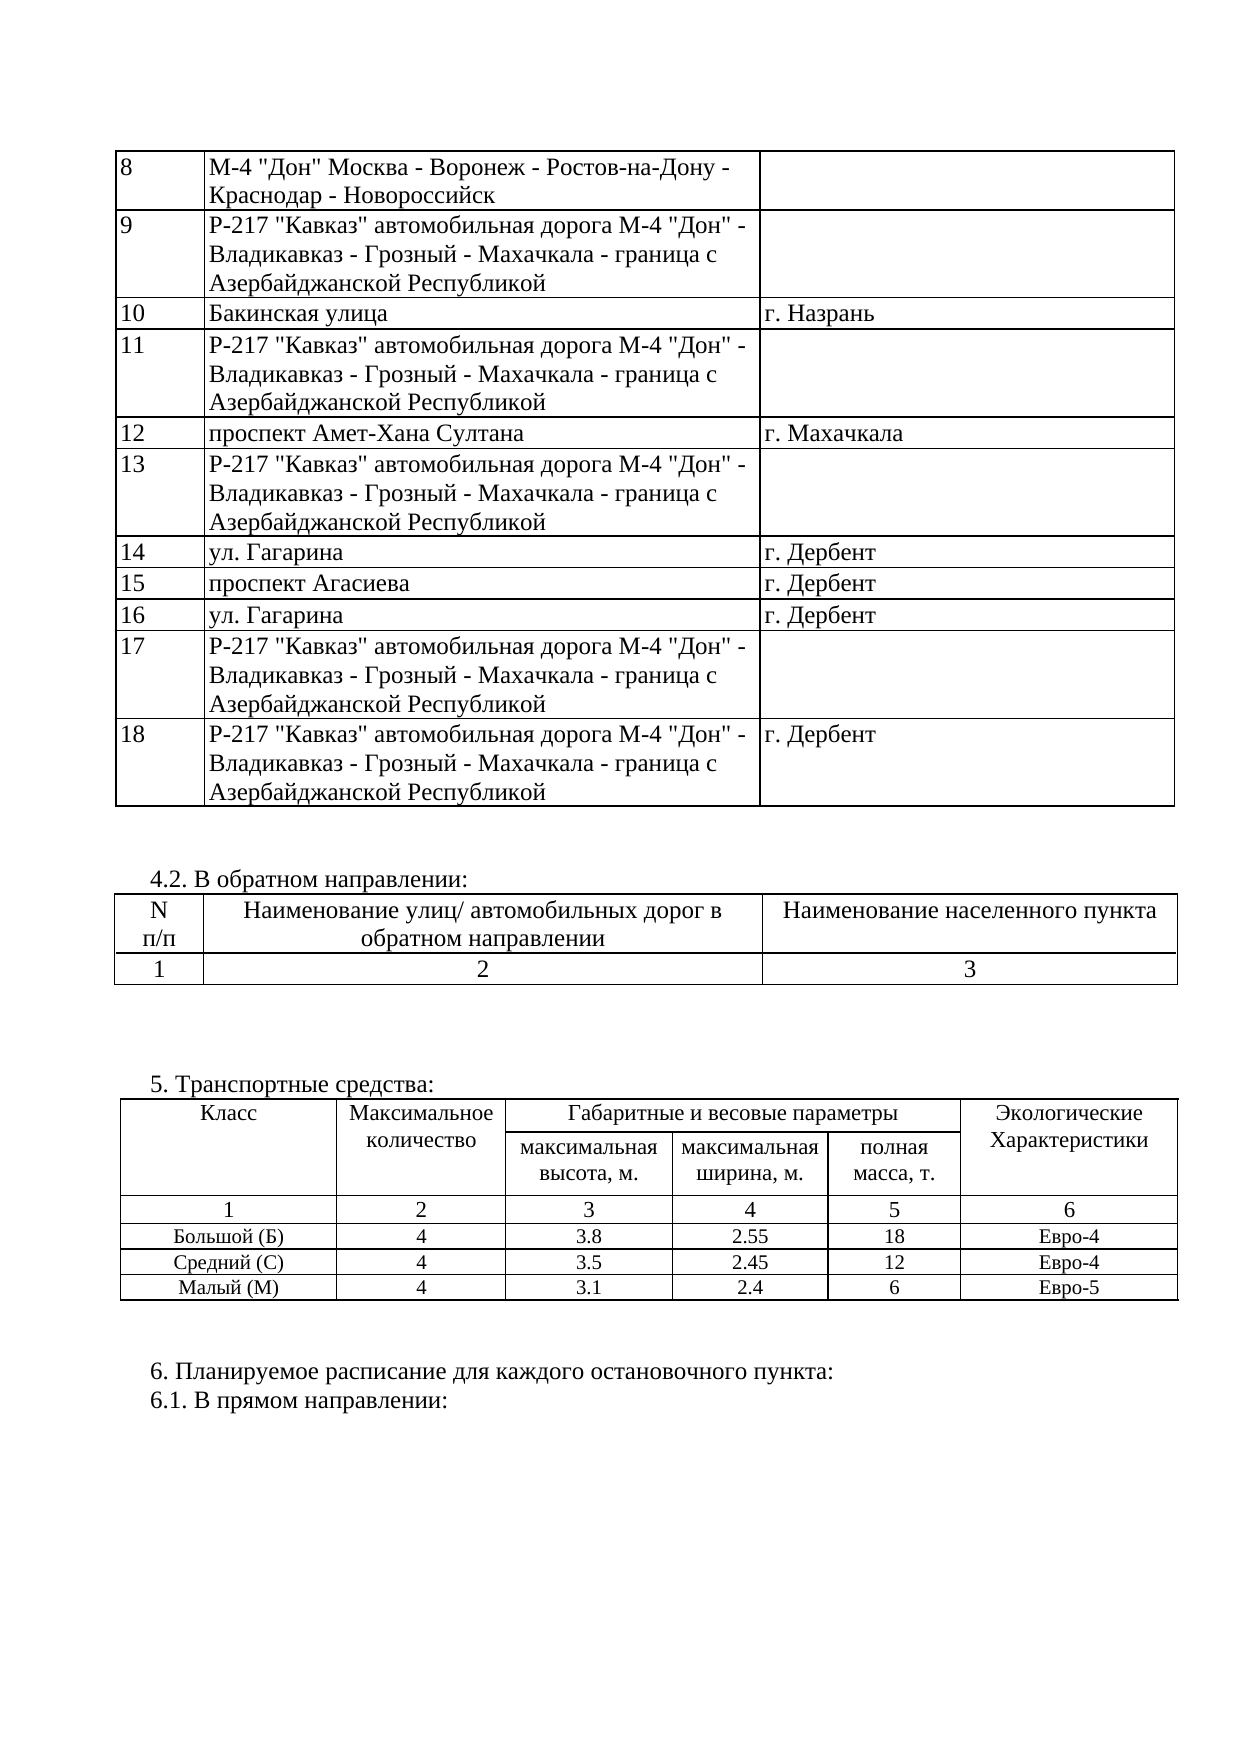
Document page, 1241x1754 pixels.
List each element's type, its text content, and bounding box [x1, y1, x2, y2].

table_cell 2 [337, 1196, 505, 1222]
table_cell 15 [117, 568, 204, 598]
table_cell 3 [506, 1196, 672, 1222]
table_cell 16 [117, 600, 204, 630]
table_cell 3.1 [506, 1275, 672, 1299]
table_cell 11 [117, 330, 204, 416]
table_cell 5 [829, 1196, 960, 1222]
table_cell ул. Гагарина [205, 537, 759, 567]
table_header Экологические Характеристики [961, 1100, 1177, 1194]
table_cell 13 [117, 449, 204, 535]
table_cell [761, 152, 1174, 209]
table_cell 3.5 [506, 1250, 672, 1274]
text 5. Транспортные средства: [150, 1069, 1090, 1098]
table_cell проспект Амет-Хана Султана [205, 418, 759, 448]
table_cell г. Дербент [761, 537, 1174, 567]
table_cell 6 [829, 1275, 960, 1299]
table_cell 12 [117, 418, 204, 448]
table_cell 1 [121, 1196, 336, 1222]
table_cell г. Назрань [761, 298, 1174, 328]
table_cell 4 [337, 1224, 505, 1248]
table_cell 4 [337, 1250, 505, 1274]
table_cell 12 [829, 1250, 960, 1274]
table_cell [761, 631, 1174, 718]
table_cell г. Дербент [761, 719, 1174, 805]
table_cell Евро-5 [961, 1275, 1177, 1299]
table_cell г. Махачкала [761, 418, 1174, 448]
table_cell полная масса, т. [829, 1133, 960, 1194]
table_cell Малый (М) [121, 1275, 336, 1299]
table_cell максимальная высота, м. [506, 1133, 672, 1194]
table_cell Евро-4 [961, 1224, 1177, 1248]
text 6.1. В прямом направлении: [150, 1385, 1090, 1413]
table_header Класс [121, 1100, 336, 1194]
table_cell 2 [204, 954, 762, 984]
table_cell [761, 449, 1174, 535]
table_cell 4 [337, 1275, 505, 1299]
table_cell ул. Гагарина [205, 600, 759, 630]
table_cell М-4 "Дон" Москва - Воронеж - Ростов-на-Дону - Краснодар - Новороссийск [205, 152, 759, 209]
table_cell Р-217 "Кавказ" автомобильная дорога М-4 "Дон" - Владикавказ - Грозный - Махачкала - граница с Азербайджанской Республикой [205, 719, 759, 805]
table_cell Р-217 "Кавказ" автомобильная дорога М-4 "Дон" - Владикавказ - Грозный - Махачкала - граница с Азербайджанской Республикой [205, 449, 759, 535]
table_cell Р-217 "Кавказ" автомобильная дорога М-4 "Дон" - Владикавказ - Грозный - Махачкала - граница с Азербайджанской Республикой [205, 631, 759, 718]
table_header Наименование улиц/ автомобильных дорог в обратном направлении [204, 895, 762, 952]
table_cell Бакинская улица [205, 298, 759, 328]
table_cell [761, 211, 1174, 297]
table_cell Большой (Б) [121, 1224, 336, 1248]
table_header Габаритные и весовые параметры [506, 1100, 960, 1131]
table_header N п/п [115, 895, 203, 952]
table_cell 17 [117, 631, 204, 718]
table_cell Р-217 "Кавказ" автомобильная дорога М-4 "Дон" - Владикавказ - Грозный - Махачкала - граница с Азербайджанской Республикой [205, 330, 759, 416]
table_cell 14 [117, 537, 204, 567]
table_cell Евро-4 [961, 1250, 1177, 1274]
table_cell 2.55 [673, 1224, 827, 1248]
table_cell [761, 330, 1174, 416]
table_cell 9 [117, 211, 204, 297]
table_cell 6 [961, 1196, 1177, 1222]
text 6. Планируемое расписание для каждого остановочного пункта: [150, 1356, 1090, 1385]
table_cell максимальная ширина, м. [673, 1133, 827, 1194]
table_cell 2.4 [673, 1275, 827, 1299]
table_header Наименование населенного пункта [763, 895, 1177, 952]
table_cell 3.8 [506, 1224, 672, 1248]
table_cell 10 [117, 298, 204, 328]
table_cell 2.45 [673, 1250, 827, 1274]
table_cell 3 [763, 952, 1177, 984]
table_cell 18 [829, 1224, 960, 1248]
table_cell г. Дербент [761, 568, 1174, 598]
table_cell Р-217 "Кавказ" автомобильная дорога М-4 "Дон" - Владикавказ - Грозный - Махачкала - граница с Азербайджанской Республикой [205, 211, 759, 297]
table_cell 1 [115, 953, 203, 984]
table_cell проспект Агасиева [205, 568, 759, 598]
table_header Максимальное количество [337, 1100, 505, 1194]
table_cell 4 [673, 1196, 827, 1222]
table_cell г. Дербент [761, 600, 1174, 630]
text 4.2. В обратном направлении: [150, 864, 1090, 893]
table_cell 8 [117, 152, 204, 209]
table_cell Средний (С) [121, 1250, 336, 1274]
table_cell 18 [117, 719, 204, 805]
